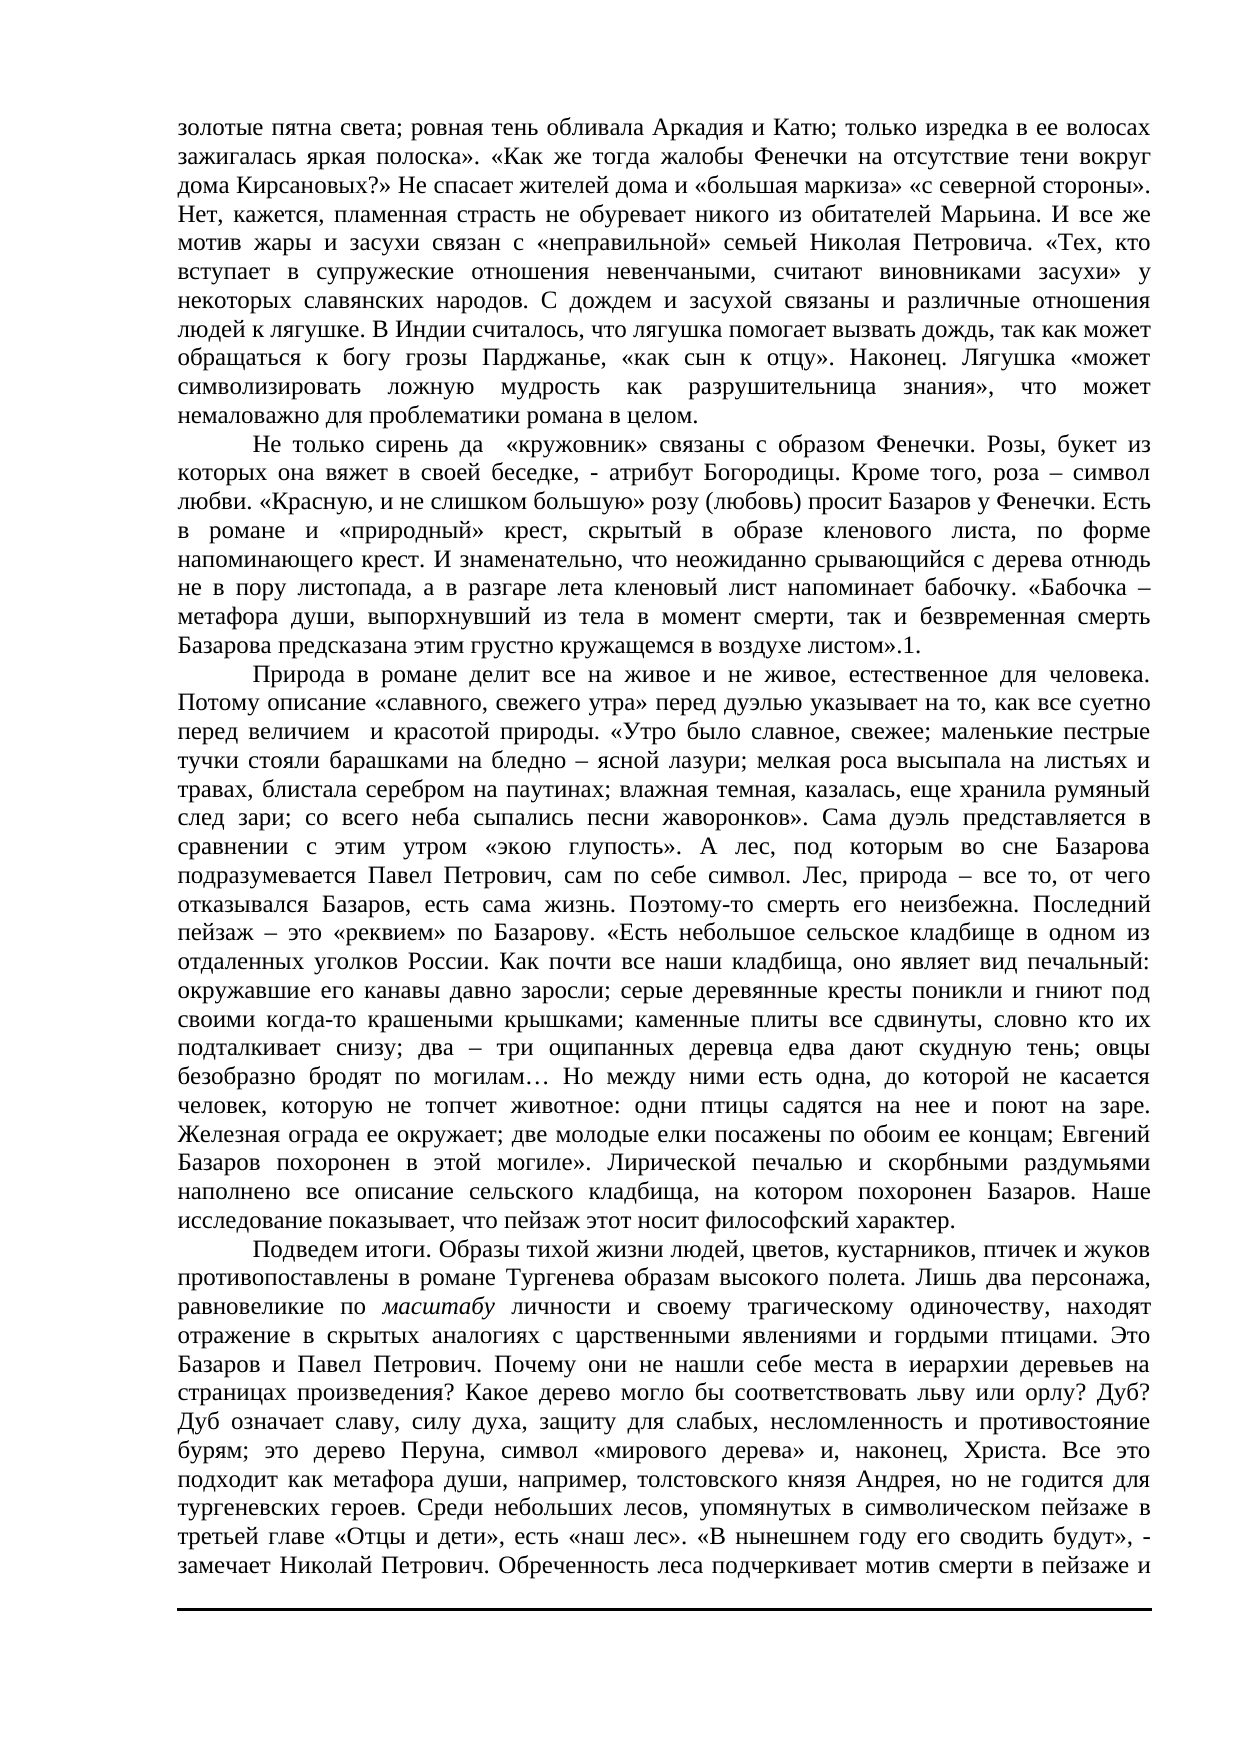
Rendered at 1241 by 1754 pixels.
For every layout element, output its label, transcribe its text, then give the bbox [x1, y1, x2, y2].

text Природа в романе делит все на живое и не живое, естественное для человека. Потому описание «славного, свежего утра» перед дуэлью указывает на то, как все суетно перед величием и красотой природы. «Утро было славное, свежее; маленькие пестрые тучки стояли барашками на бледно – ясной лазури; мелкая роса высыпала на листьях и травах, блистала серебром на паутинах; влажная темная, казалась, еще хранила румяный след зари; со всего неба сыпались песни жаворонков». Сама дуэль представляется в сравнении с этим утром «экою глупость». А лес, под которым во сне Базарова подразумевается Павел Петрович, сам по себе символ. Лес, природа – все то, от чего отказывался Базаров, есть сама жизнь. Поэтому-то смерть его неизбежна. Последний пейзаж – это «реквием» по Базарову. «Есть небольшое сельское кладбище в одном из отдаленных уголков России. Как почти все наши кладбища, оно являет вид печальный: окружавшие его канавы давно заросли; серые деревянные кресты поникли и гниют под своими когда-то крашеными крышками; каменные плиты все сдвинуты, словно кто их подталкивает снизу; два – три ощипанных деревца едва дают скудную тень; овцы безобразно бродят по могилам… Но между ними есть одна, до которой не касается человек, которую не топчет животное: одни птицы садятся на нее и поют на заре. Железная ограда ее окружает; две молодые елки посажены по обоим ее концам; Евгений Базаров похоронен в этой могиле». Лирической печалью и скорбными раздумьями наполнено все описание сельского кладбища, на котором похоронен Базаров. Наше исследование показывает, что пейзаж этот носит философский характер. [177, 659, 1152, 1234]
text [177, 1234, 1152, 1608]
text Не только сирень да «кружовник» связаны с образом Фенечки. Розы, букет из которых она вяжет в своей беседке, - атрибут Богородицы. Кроме того, роза – символ любви. «Красную, и не слишком большую» розу (любовь) просит Базаров у Фенечки. Есть в романе и «природный» крест, скрытый в образе кленового листа, по форме напоминающего крест. И знаменательно, что неожиданно срывающийся с дерева отнюдь не в пору листопада, а в разгаре лета кленовый лист напоминает бабочку. «Бабочка – метафора души, выпорхнувший из тела в момент смерти, так и безвременная смерть Базарова предсказана этим грустно кружащемся в воздухе листом».1. [177, 429, 1152, 659]
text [177, 112, 1152, 429]
